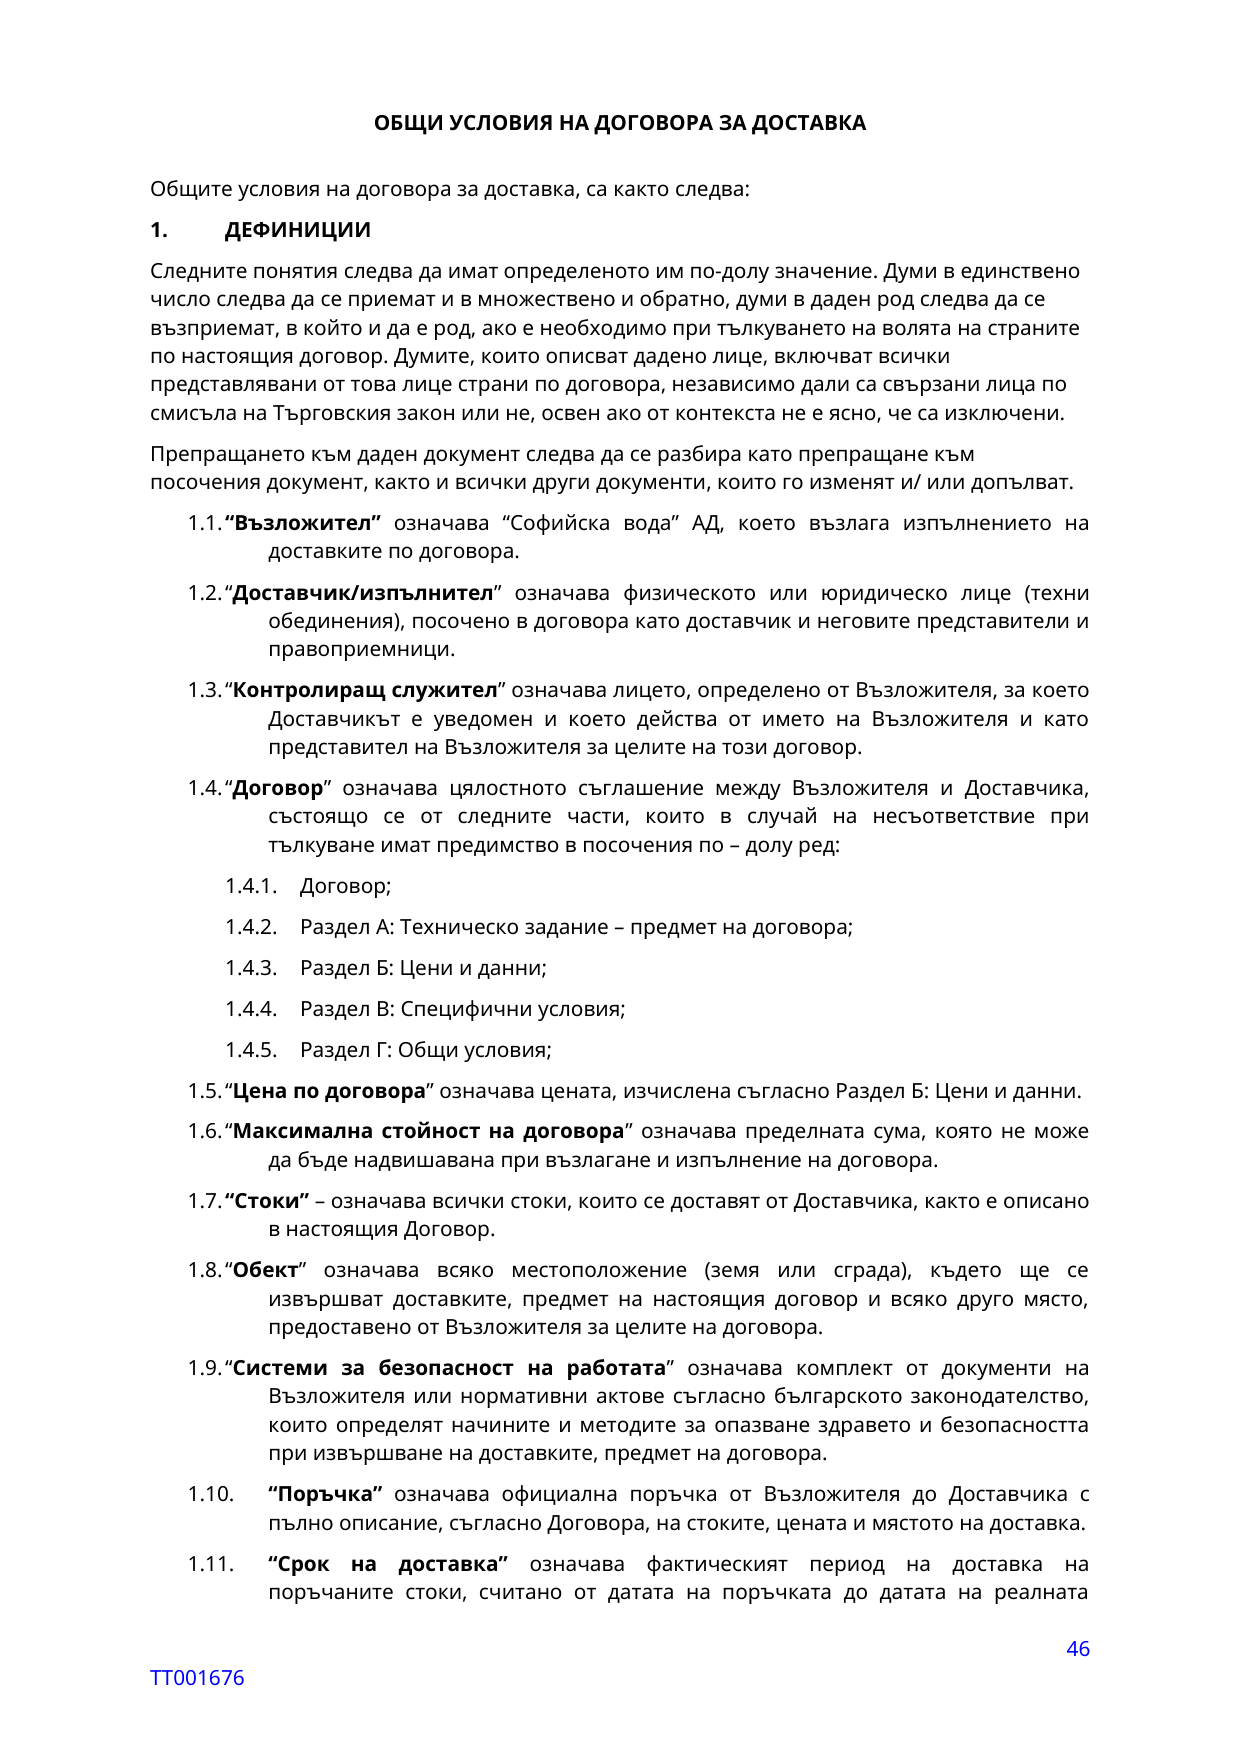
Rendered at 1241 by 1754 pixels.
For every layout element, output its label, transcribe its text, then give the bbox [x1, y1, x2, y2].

text Общите условия на договора за доставка, са както следва: [150, 174, 1090, 202]
text Следните понятия следва да имат определеното им по-долу значение. Думи в единствено число следва да се приемат и в множествено и обратно, думи в даден род следва да се възприемат, в който и да е род, ако е необходимо при тълкуването на волята на страните по настоящия договор. Думите, които описват дадено лице, включват всички представлявани от това лице страни по договора, независимо дали са свързани лица по смисъла на Търговския закон или не, освен ако от контекста не е ясно, че са изключени. [150, 256, 1090, 426]
list “Обект” означава всяко местоположение (земя или сграда), където ще се извършват доставките, предмет на настоящия договор и всяко друго място, предоставено от Възложителя за целите на договора. [187, 1255, 1090, 1341]
list Раздел А: Техническо задание – предмет на договора; [225, 912, 1090, 940]
list “Цена по договора” означава цената, изчислена съгласно Раздел Б: Цени и данни. [187, 1076, 1090, 1104]
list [187, 1549, 1090, 1606]
list “Договор” означава цялостното съглашение между Възложителя и Доставчика, състоящо се от следните части, които в случай на несъответствие при тълкуване имат предимство в посочения по – долу ред: [187, 773, 1090, 858]
list ДЕФИНИЦИИ [150, 215, 1090, 243]
list Раздел В: Специфични условия; [225, 994, 1090, 1022]
list “Доставчик/изпълнител” означава физическото или юридическо лице (техни обединения), посочено в договора като доставчик и неговите представители и правоприемници. [187, 578, 1090, 663]
list “Възложител” означава “Софийска вода” АД, което възлага изпълнението на доставките по договора. [187, 508, 1090, 565]
text Препращането към даден документ следва да се разбира като препращане към посочения документ, както и всички други документи, които го изменят и/ или допълват. [150, 439, 1090, 496]
list Договор; [225, 871, 1090, 899]
list “Стоки” – означава всички стоки, които се доставят от Доставчика, както е описано в настоящия Договор. [187, 1186, 1090, 1243]
list “Системи за безопасност на работата” означава комплект от документи на Възложителя или нормативни актове съгласно българското законодателство, които определят начините и методите за опазване здравето и безопасността при извършване на доставките, предмет на договора. [187, 1353, 1090, 1467]
list “Максимална стойност на договора” означава пределната сума, която не може да бъде надвишавана при възлагане и изпълнение на договора. [187, 1117, 1090, 1173]
list “Контролиращ служител” означава лицето, определено от Възложителя, за което Доставчикът е уведомен и което действа от името на Възложителя и като представител на Възложителя за целите на този договор. [187, 675, 1090, 761]
list Раздел Г: Общи условия; [225, 1035, 1090, 1063]
list Раздел Б: Цени и данни; [225, 953, 1090, 981]
list “Поръчка” означава официална поръчка от Възложителя до Доставчика с пълно описание, съгласно Договора, на стоките, цената и мястото на доставка. [187, 1479, 1090, 1536]
text ОБЩИ УСЛОВИЯ НА ДОГОВОРА ЗА ДОСТАВКА [150, 108, 1090, 136]
